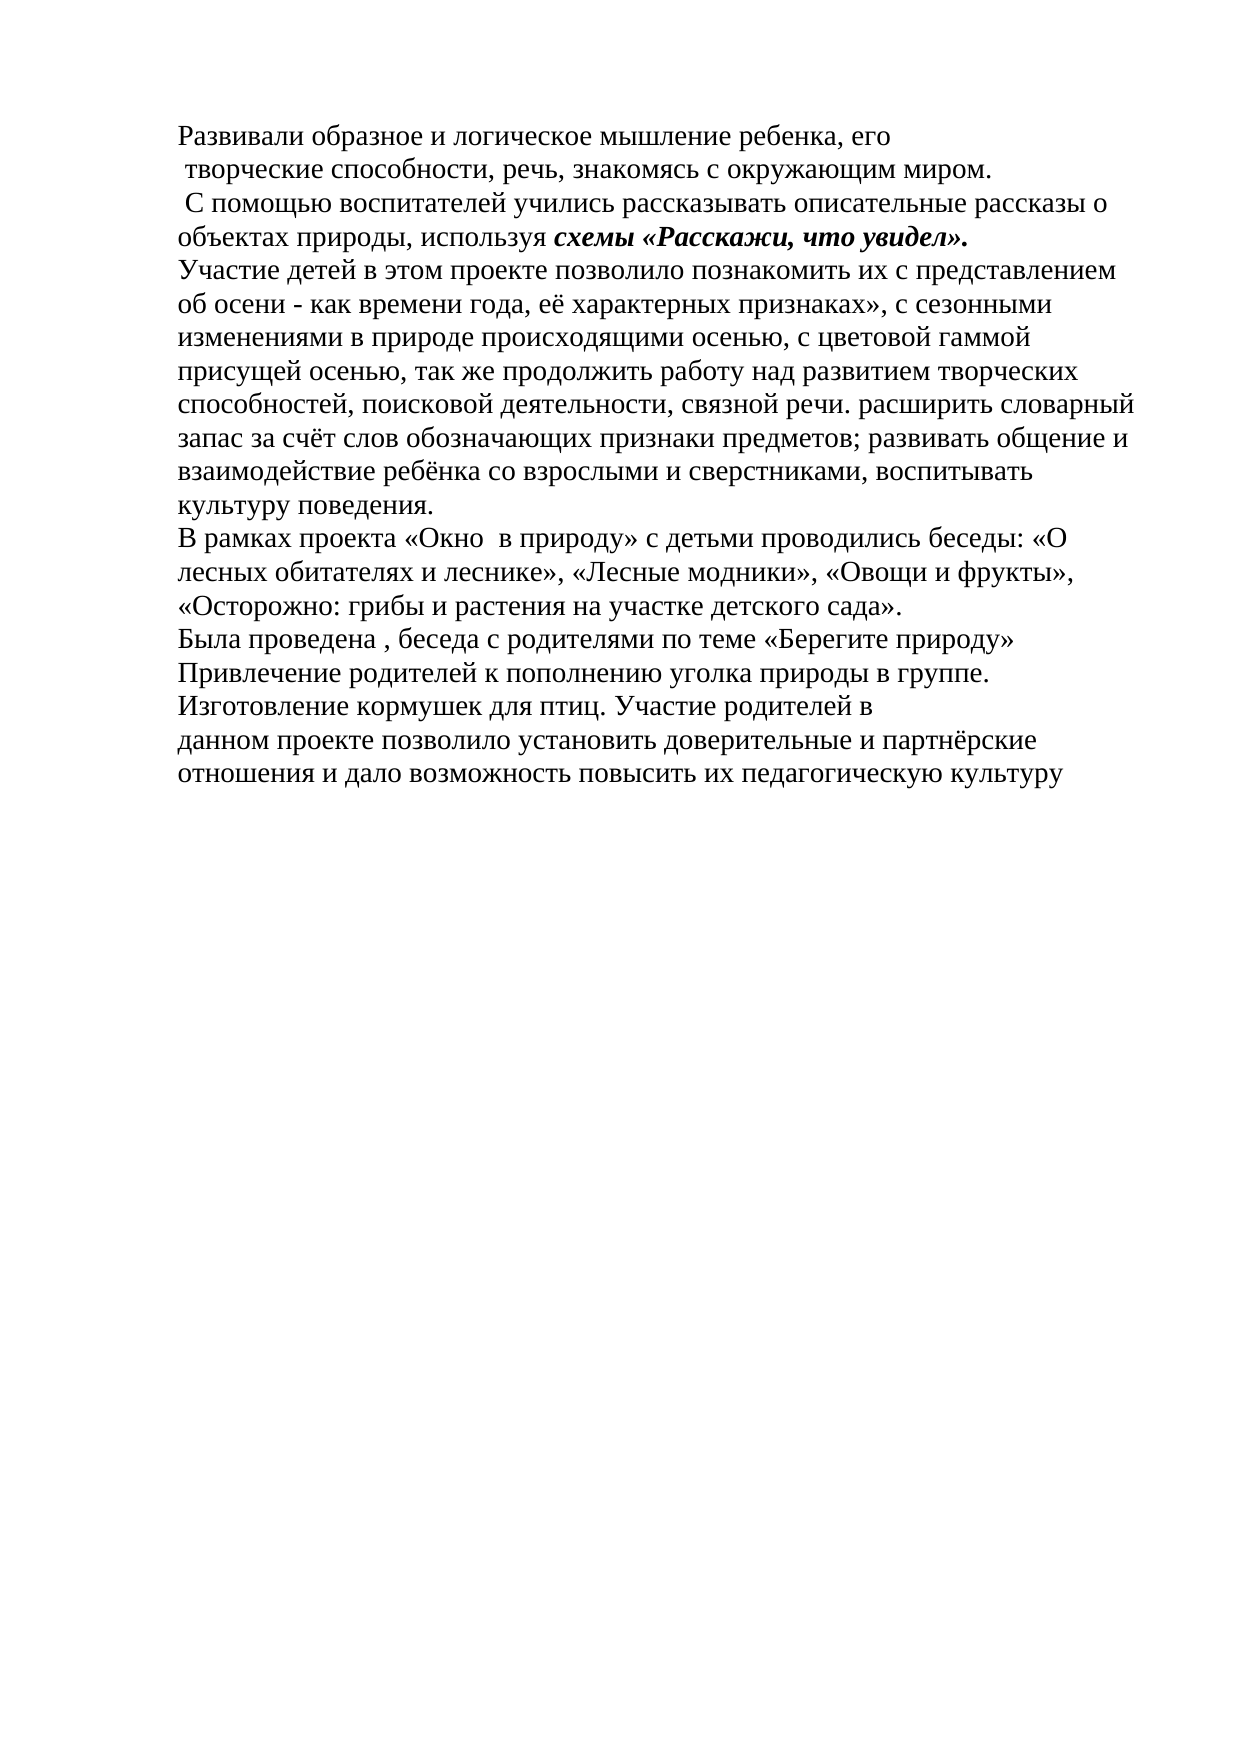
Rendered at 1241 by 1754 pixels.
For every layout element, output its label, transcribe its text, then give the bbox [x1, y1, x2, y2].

text Изготовление кормушек для птиц. Участие родителей в данном проекте позволило установить доверительные и партнёрские отношения и дало возможность повысить их педагогическую культуру [177, 688, 1152, 789]
text Привлечение родителей к пополнению уголка природы в группе. [177, 655, 1152, 688]
text В рамках проекта «Окно в природу» с детьми проводились беседы: «О лесных обитателях и леснике», «Лесные модники», «Овощи и фрукты», «Осторожно: грибы и растения на участке детского сада». [177, 521, 1152, 621]
text Участие детей в этом проекте позволило познакомить их с представлением об осени - как времени года, её характерных признаках», с сезонными изменениями в природе происходящими осенью, с цветовой гаммой присущей осенью, так же продолжить работу над развитием творческих способностей, поисковой деятельности, связной речи. расширить словарный запас за счёт слов обозначающих признаки предметов; развивать общение и взаимодействие ребёнка со взрослыми и сверстниками, воспитывать культуру поведения. [177, 252, 1152, 521]
text объектах природы, используя схемы «Расскажи, что увидел». [177, 219, 1152, 252]
text творческие способности, речь, знакомясь с окружающим миром. [177, 152, 1152, 185]
text Развивали образное и логическое мышление ребенка, его [177, 118, 1152, 152]
text Была проведена , беседа с родителями по теме «Берегите природу» [177, 621, 1152, 655]
text С помощью воспитателей учились рассказывать описательные рассказы о [177, 185, 1152, 219]
